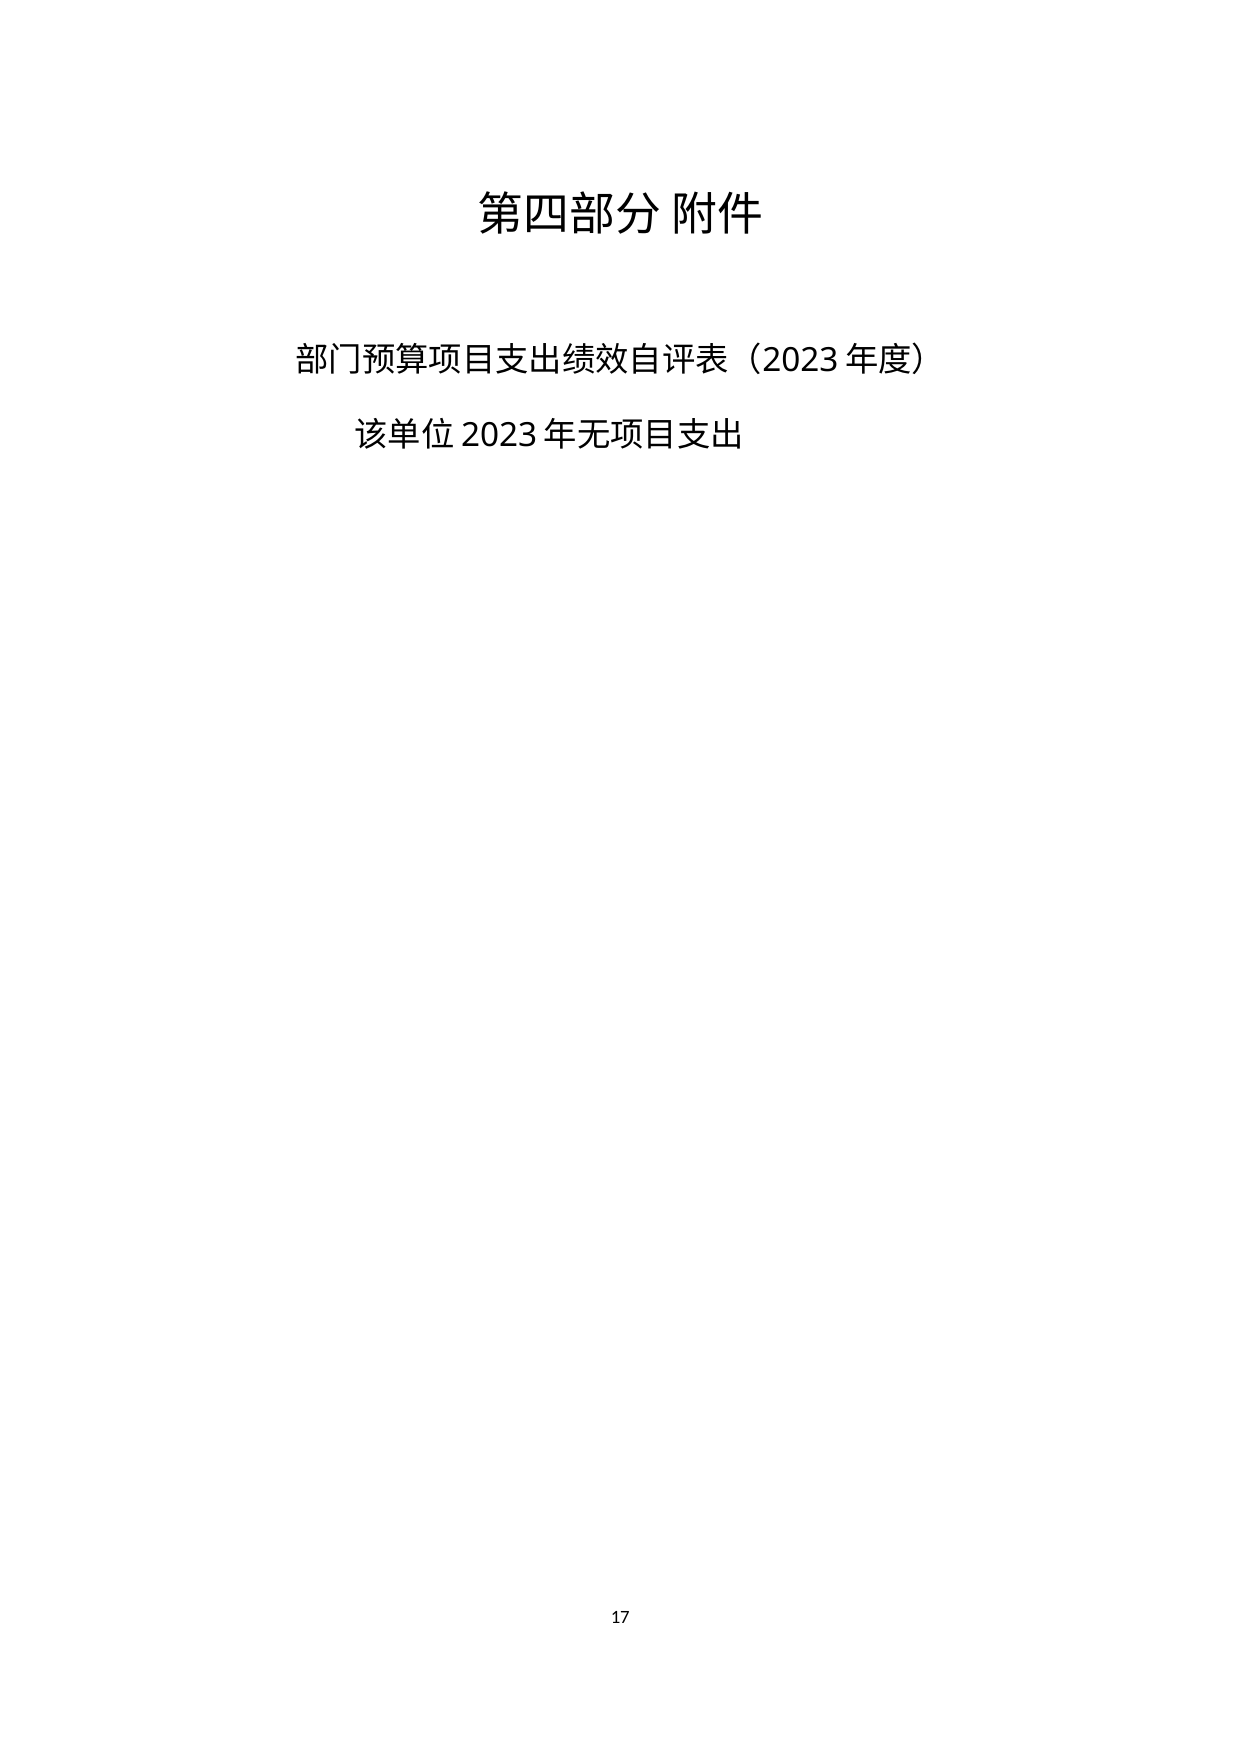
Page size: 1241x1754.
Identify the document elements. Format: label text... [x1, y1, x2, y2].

text 部门预算项目支出绩效自评表（2023年度） [187, 324, 1053, 389]
text 该单位2023年无项目支出 [187, 399, 1053, 464]
text 第四部分 附件 [187, 162, 1053, 259]
